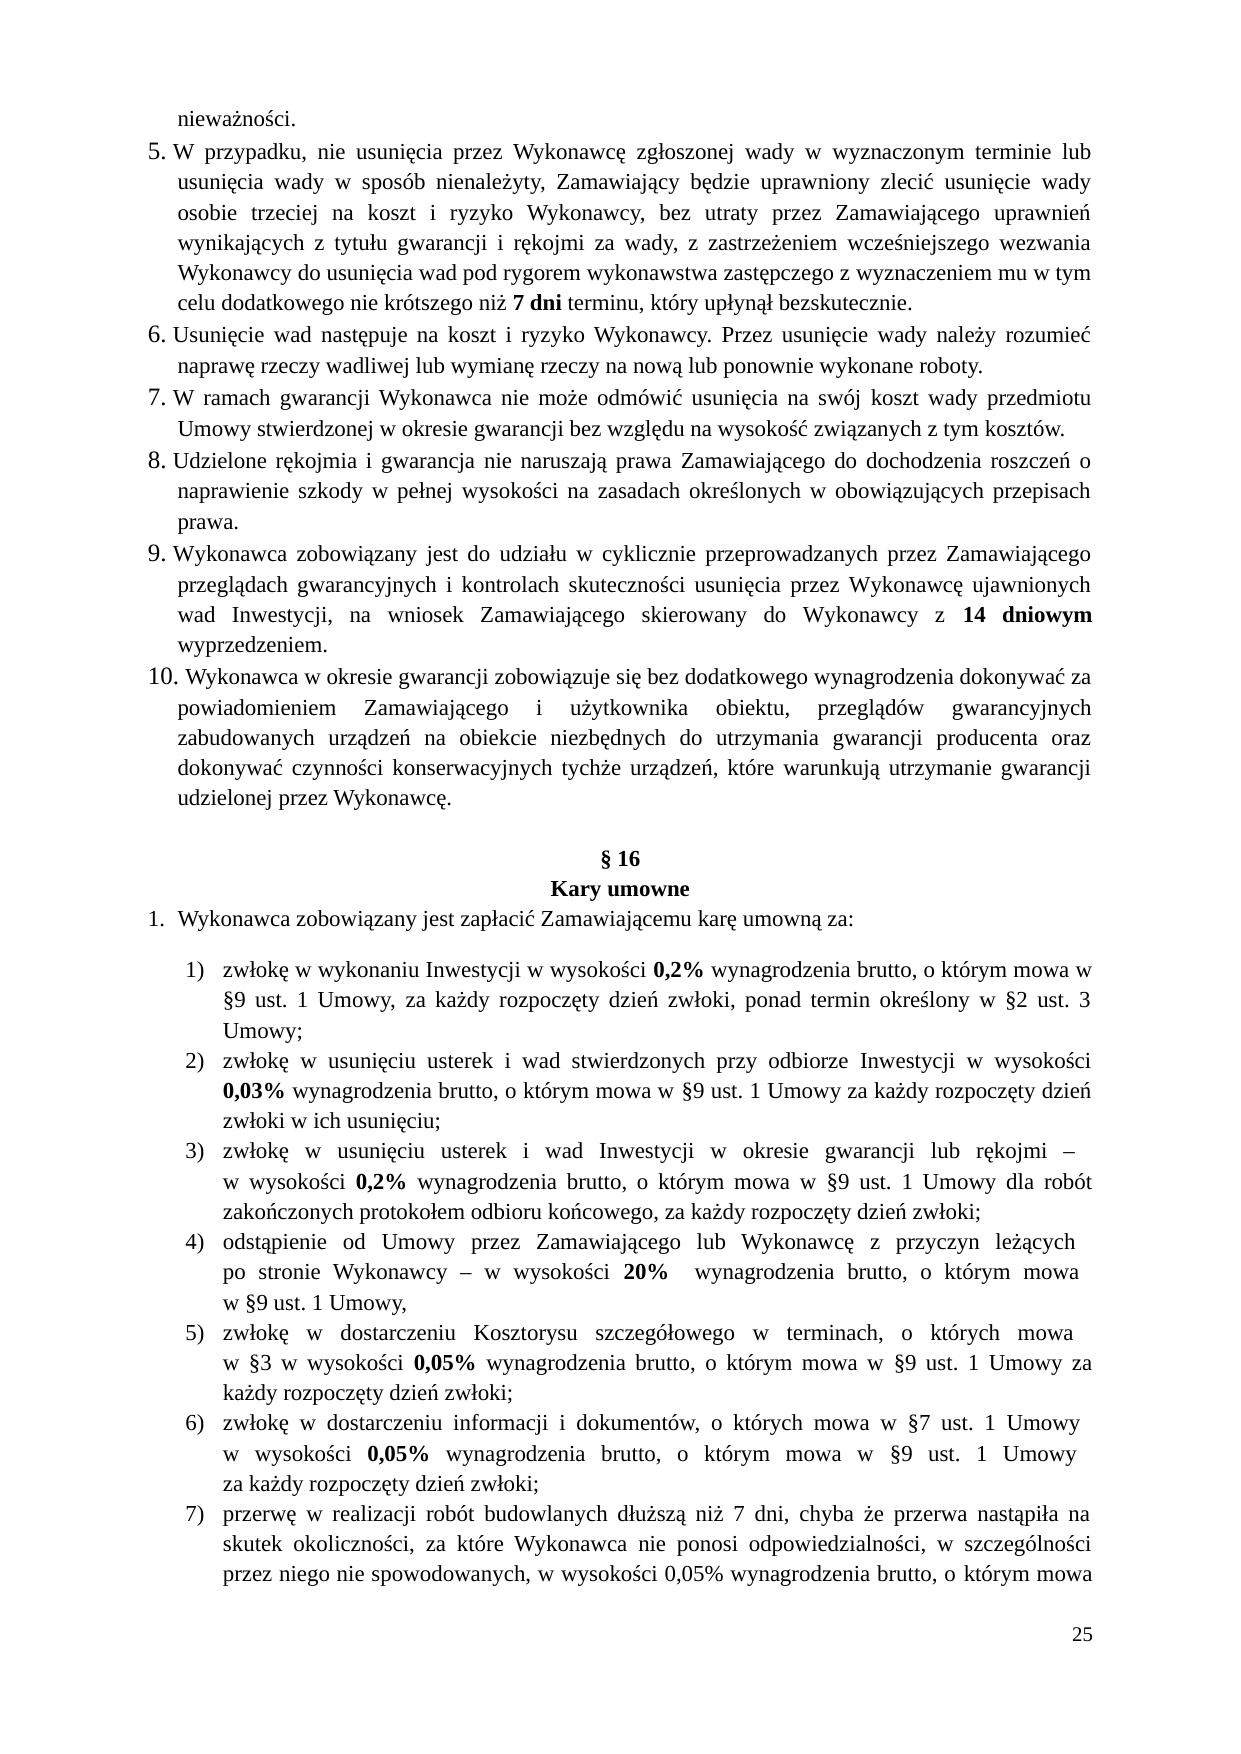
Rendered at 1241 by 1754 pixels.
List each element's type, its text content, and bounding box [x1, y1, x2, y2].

list Usunięcie wad następuje na koszt i ryzyko Wykonawcy. Przez usunięcie wady należy rozumieć naprawę rzeczy wadliwej lub wymianę rzeczy na nową lub ponownie wykonane roboty. [148, 319, 1092, 378]
list Wykonawca zobowiązany jest zapłacić Zamawiającemu karę umowną za: [148, 905, 1092, 932]
list W ramach gwarancji Wykonawca nie może odmówić usunięcia na swój koszt wady przedmiotu Umowy stwierdzonej w okresie gwarancji bez względu na wysokość związanych z tym kosztów. [148, 382, 1092, 441]
list zwłokę w wykonaniu Inwestycji w wysokości 0,2% wynagrodzenia brutto, o którym mowa w §9 ust. 1 Umowy, za każdy rozpoczęty dzień zwłoki, ponad termin określony w §2 ust. 3 Umowy; [185, 956, 1092, 1043]
list odstąpienie od Umowy przez Zamawiającego lub Wykonawcę z przyczyn leżących po stronie Wykonawcy – w wysokości 20% wynagrodzenia brutto, o którym mowa w §9 ust. 1 Umowy, [185, 1228, 1092, 1315]
list W przypadku, nie usunięcia przez Wykonawcę zgłoszonej wady w wyznaczonym terminie lub usunięcia wady w sposób nienależyty, Zamawiający będzie uprawniony zlecić usunięcie wady osobie trzeciej na koszt i ryzyko Wykonawcy, bez utraty przez Zamawiającego uprawnień wynikających z tytułu gwarancji i rękojmi za wady, z zastrzeżeniem wcześniejszego wezwania Wykonawcy do usunięcia wad pod rygorem wykonawstwa zastępczego z wyznaczeniem mu w tym celu dodatkowego nie krótszego niż 7 dni terminu, który upłynął bezskutecznie. [148, 136, 1092, 316]
list Udzielone rękojmia i gwarancja nie naruszają prawa Zamawiającego do dochodzenia roszczeń o naprawienie szkody w pełnej wysokości na zasadach określonych w obowiązujących przepisach prawa. [148, 445, 1092, 534]
list zwłokę w dostarczeniu Kosztorysu szczegółowego w terminach, o których mowa w §3 w wysokości 0,05% wynagrodzenia brutto, o którym mowa w §9 ust. 1 Umowy za każdy rozpoczęty dzień zwłoki; [185, 1319, 1092, 1406]
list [185, 1500, 1092, 1587]
list Wykonawca zobowiązany jest do udziału w cyklicznie przeprowadzanych przez Zamawiającego przeglądach gwarancyjnych i kontrolach skuteczności usunięcia przez Wykonawcę ujawnionych wad Inwestycji, na wniosek Zamawiającego skierowany do Wykonawcy z 14 dniowym wyprzedzeniem. [148, 538, 1092, 657]
list zwłokę w usunięciu usterek i wad stwierdzonych przy odbiorze Inwestycji w wysokości 0,03% wynagrodzenia brutto, o którym mowa w §9 ust. 1 Umowy za każdy rozpoczęty dzień zwłoki w ich usunięciu; [185, 1047, 1092, 1134]
list Wykonawca w okresie gwarancji zobowiązuje się bez dodatkowego wynagrodzenia dokonywać za powiadomieniem Zamawiającego i użytkownika obiektu, przeglądów gwarancyjnych zabudowanych urządzeń na obiekcie niezbędnych do utrzymania gwarancji producenta oraz dokonywać czynności konserwacyjnych tychże urządzeń, które warunkują utrzymanie gwarancji udzielonej przez Wykonawcę. [148, 661, 1092, 811]
text § 16 [148, 845, 1092, 871]
text Kary umowne [148, 875, 1092, 901]
list zwłokę w dostarczeniu informacji i dokumentów, o których mowa w §7 ust. 1 Umowy w wysokości 0,05% wynagrodzenia brutto, o którym mowa w §9 ust. 1 Umowy za każdy rozpoczęty dzień zwłoki; [185, 1409, 1092, 1496]
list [148, 106, 1092, 132]
list zwłokę w usunięciu usterek i wad Inwestycji w okresie gwarancji lub rękojmi – w wysokości 0,2% wynagrodzenia brutto, o którym mowa w §9 ust. 1 Umowy dla robót zakończonych protokołem odbioru końcowego, za każdy rozpoczęty dzień zwłoki; [185, 1138, 1092, 1224]
